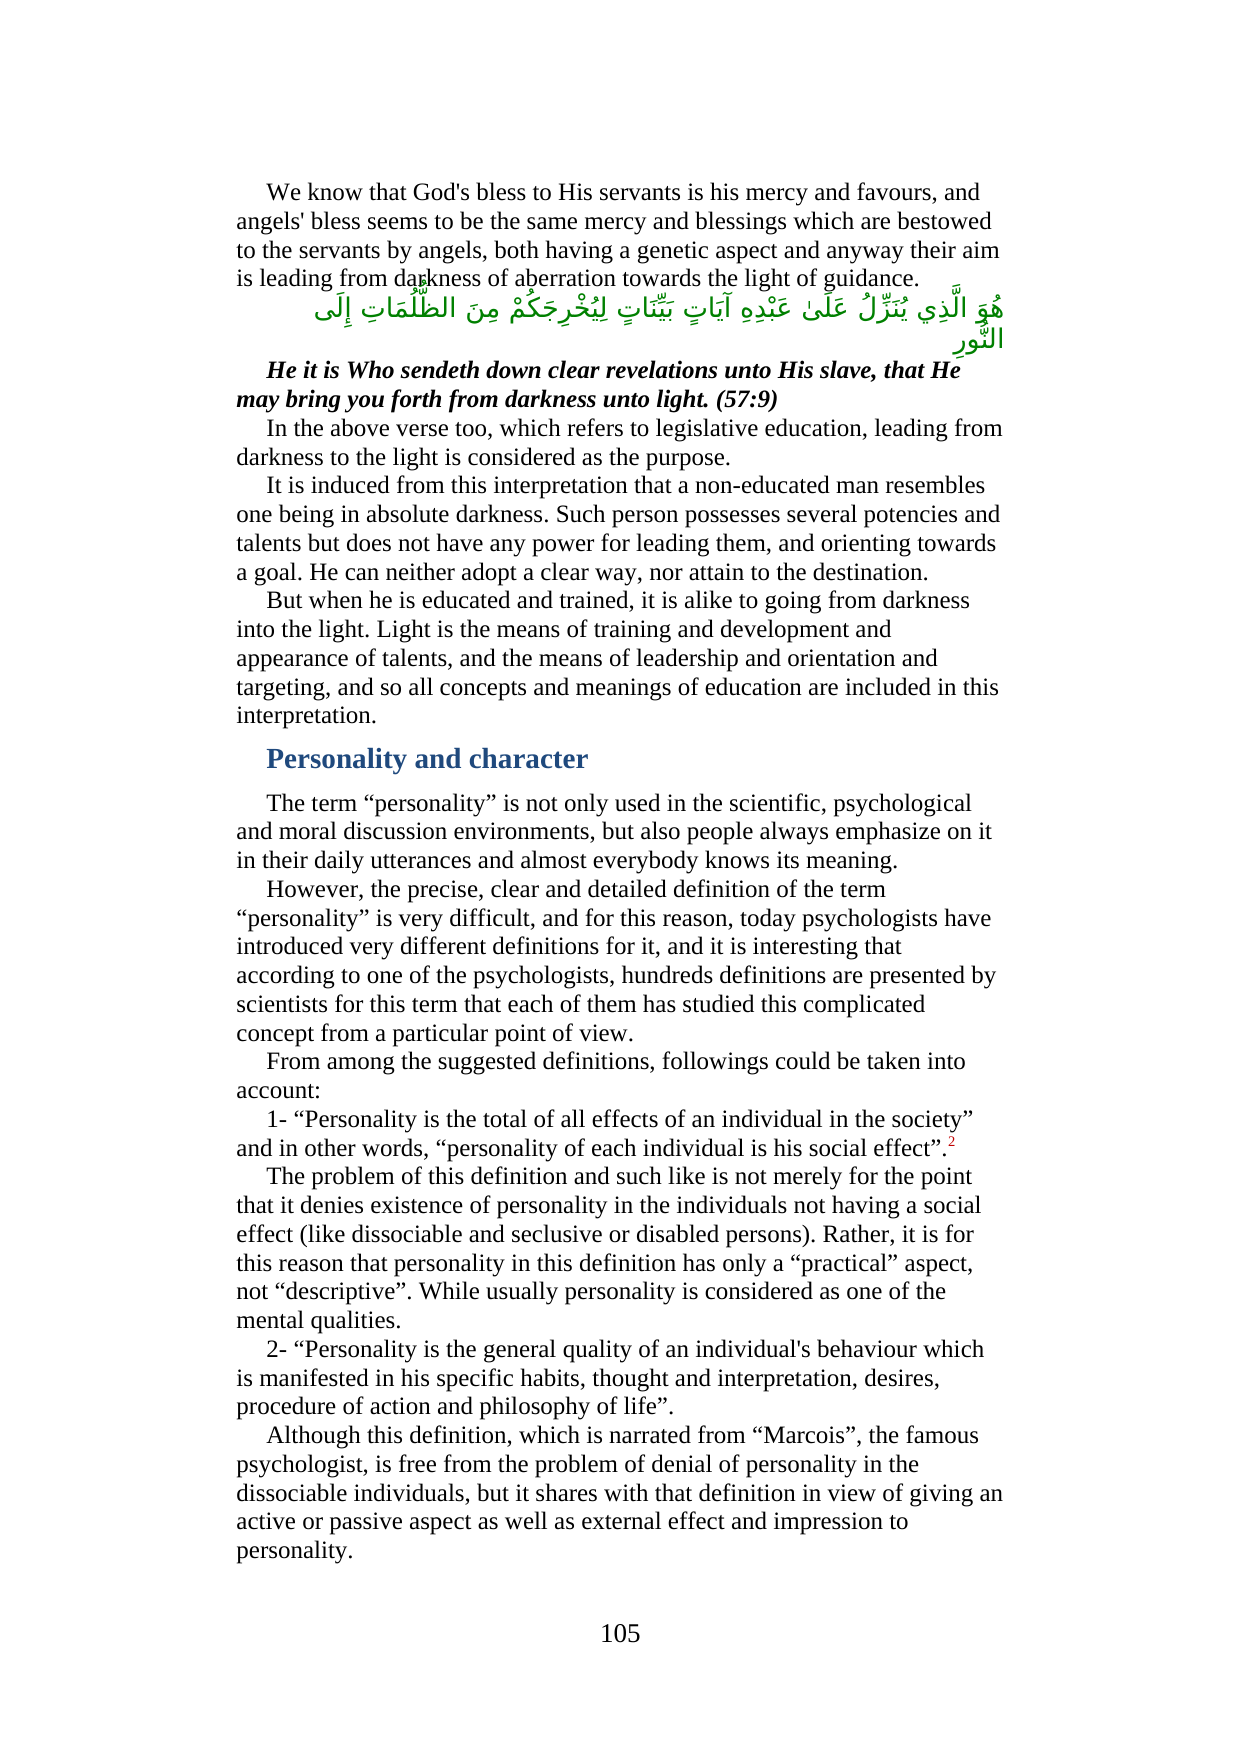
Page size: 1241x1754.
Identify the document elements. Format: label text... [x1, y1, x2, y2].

text The problem of this definition and such like is not merely for the point that it denies existence of personality in the individuals not having a social effect (like dissociable and seclusive or disabled persons). Rather, it is for this reason that personality in this definition has only a “practical” aspect, not “descriptive”. While usually personality is considered as one of the mental qualities. [236, 1161, 1004, 1334]
text In the above verse too, which refers to legislative education, leading from darkness to the light is considered as the purpose. [236, 413, 1004, 470]
text The term “personality” is not only used in the scientific, psychological and moral discussion environments, but also people always emphasize on it in their daily utterances and almost everybody knows its meaning. [236, 788, 1004, 874]
text هُوَ الَّذِي يُنَزِّلُ عَلَىٰ عَبْدِهِ آيَاتٍ بَيِّنَاتٍ لِيُخْرِجَكُمْ مِنَ الظُّلُمَاتِ إِلَى النُّورِ [236, 292, 1004, 355]
text It is induced from this interpretation that a non-educated man resembles one being in absolute darkness. Such person possesses several potencies and talents but does not have any power for leading them, and orienting towards a goal. He can neither adopt a clear way, nor attain to the destination. [236, 470, 1004, 585]
subtitle Personality and character [236, 742, 1004, 775]
text However, the precise, clear and detailed definition of the term “personality” is very difficult, and for this reason, today psychologists have introduced very different definitions for it, and it is interesting that according to one of the psychologists, hundreds definitions are presented by scientists for this term that each of them has studied this complicated concept from a particular point of view. [236, 874, 1004, 1046]
text 1- “Personality is the total of all effects of an individual in the society” and in other words, “personality of each individual is his social effect”.2 [236, 1104, 1004, 1161]
text Although this definition, which is narrated from “Marcois”, the famous psychologist, is free from the problem of denial of personality in the dissociable individuals, but it shares with that definition in view of giving an active or passive aspect as well as external effect and impression to personality. [236, 1420, 1004, 1564]
text But when he is educated and trained, it is alike to going from darkness into the light. Light is the means of training and development and appearance of talents, and the means of leadership and orientation and targeting, and so all concepts and meanings of education are included in this interpretation. [236, 585, 1004, 729]
text We know that God's bless to His servants is his mercy and favours, and angels' bless seems to be the same mercy and blessings which are bestowed to the servants by angels, both having a genetic aspect and anyway their aim is leading from darkness of aberration towards the light of guidance. [236, 177, 1004, 292]
text He it is Who sendeth down clear revelations unto His slave, that He may bring you forth from darkness unto light. (57:9) [236, 355, 1004, 413]
text From among the suggested definitions, followings could be taken into account: [236, 1046, 1004, 1104]
text 2- “Personality is the general quality of an individual's behaviour which is manifested in his specific habits, thought and interpretation, desires, procedure of action and philosophy of life”. [236, 1334, 1004, 1420]
